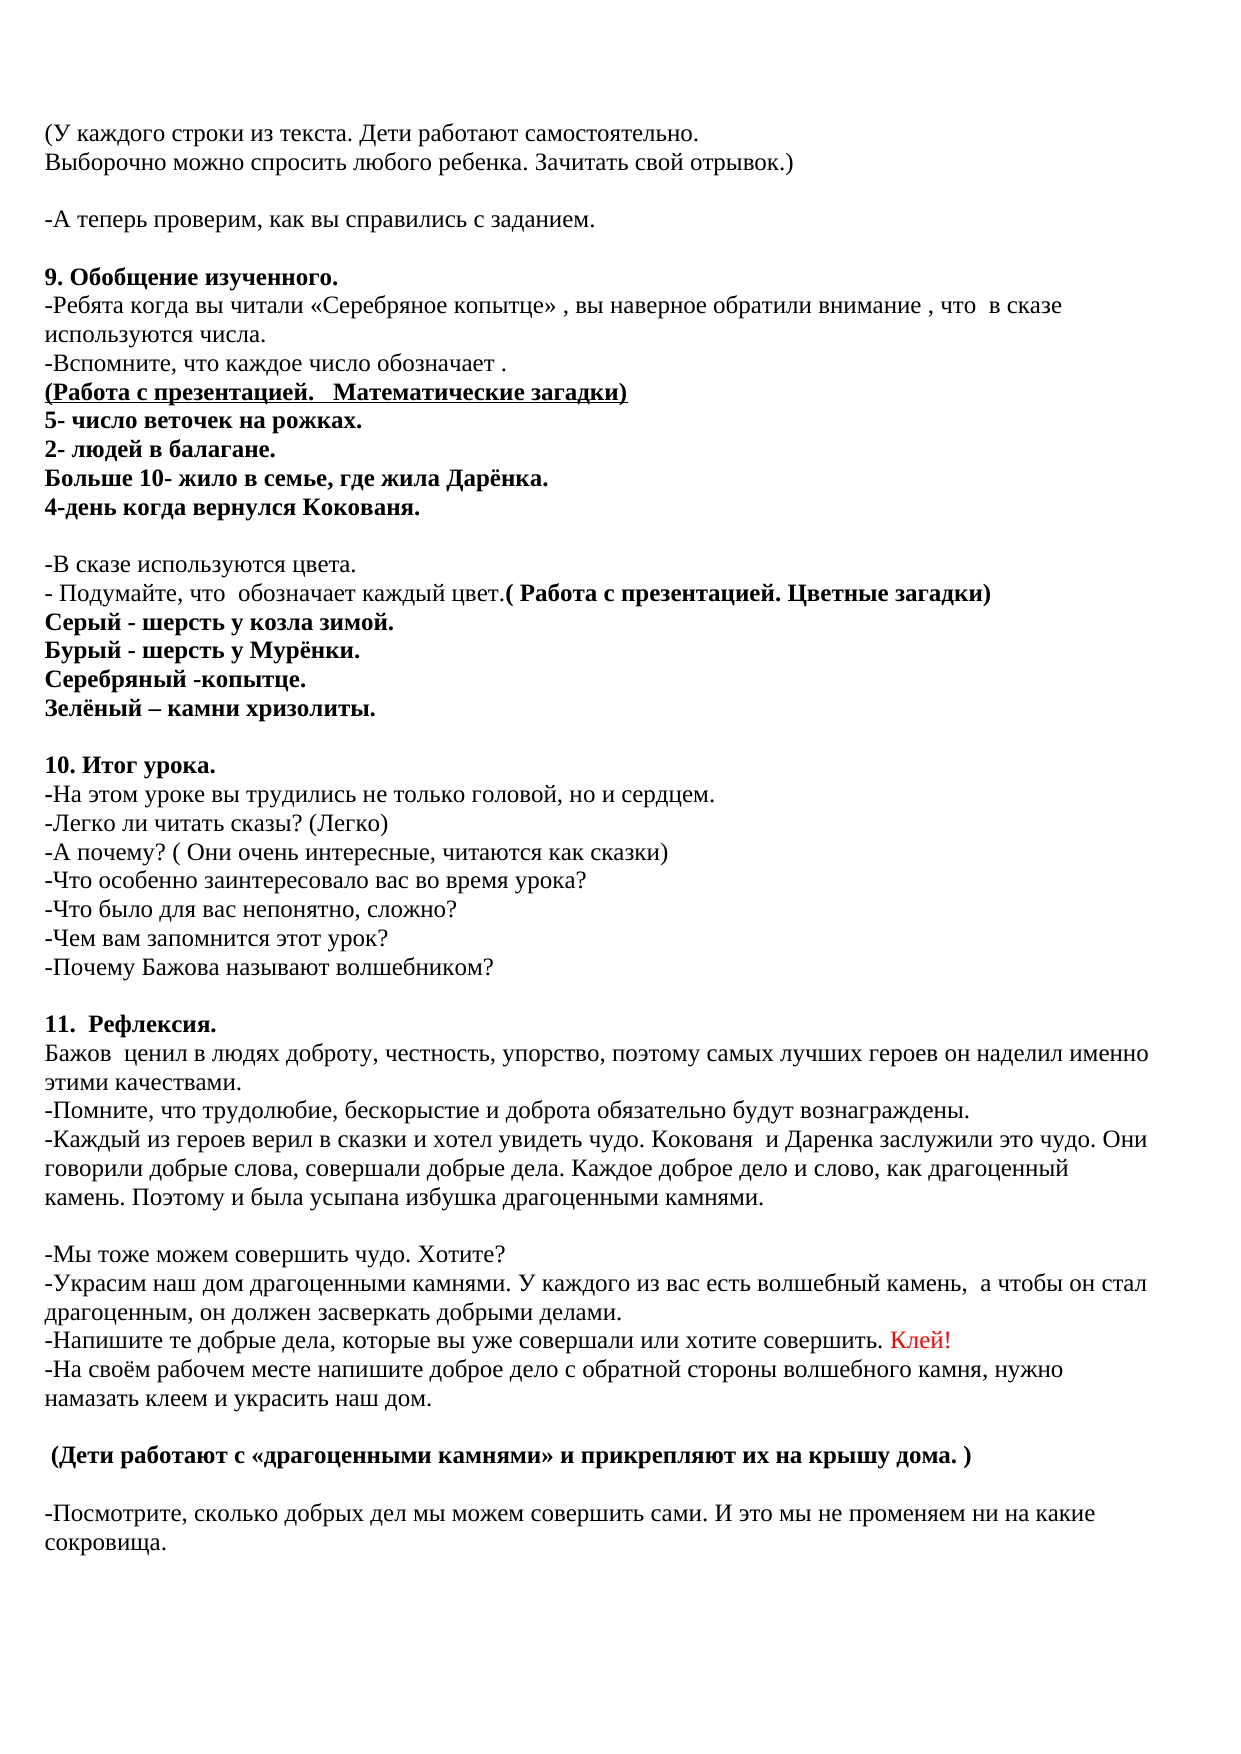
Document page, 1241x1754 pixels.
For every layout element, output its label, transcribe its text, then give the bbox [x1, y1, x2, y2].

text 4-день когда вернулся Кокованя. [44, 492, 1152, 521]
text Выборочно можно спросить любого ребенка. Зачитать свой отрывок.) [44, 147, 1152, 176]
text Больше 10- жило в семье, где жила Дарёнка. [44, 463, 1152, 492]
text -А почему? ( Они очень интересные, читаются как сказки) [44, 837, 1152, 866]
text 2- людей в балагане. [44, 434, 1152, 463]
text -Почему Бажова называют волшебником? [44, 952, 1152, 981]
text 9. Обобщение изученного. [44, 262, 1152, 291]
text -Мы тоже можем совершить чудо. Хотите? [44, 1239, 1152, 1268]
text (У каждого строки из текста. Дети работают самостоятельно. [44, 118, 1152, 147]
text Серый - шерсть у козла зимой. [44, 607, 1152, 636]
text Серебряный -копытце. [44, 664, 1152, 693]
text -Вспомните, что каждое число обозначает . [44, 348, 1152, 377]
text -Легко ли читать сказы? (Легко) [44, 808, 1152, 837]
text 11. Рефлексия. [44, 1009, 1152, 1038]
text -На этом уроке вы трудились не только головой, но и сердцем. [44, 779, 1152, 808]
text (Дети работают с «драгоценными камнями» и прикрепляют их на крышу дома. ) [44, 1441, 1152, 1469]
text Зелёный – камни хризолиты. [44, 693, 1152, 722]
text -Что особенно заинтересовало вас во время урока? [44, 866, 1152, 894]
text -Каждый из героев верил в сказки и хотел увидеть чудо. Кокованя и Даренка заслужили это чудо. Они говорили добрые слова, совершали добрые дела. Каждое доброе дело и слово, как драгоценный камень. Поэтому и была усыпана избушка драгоценными камнями. [44, 1124, 1152, 1211]
text -В сказе используются цвета. [44, 549, 1152, 578]
text (Работа с презентацией. Математические загадки) [44, 377, 1152, 406]
text -Ребята когда вы читали «Серебряное копытце» , вы наверное обратили внимание , что в сказе используются числа. [44, 291, 1152, 348]
text -Украсим наш дом драгоценными камнями. У каждого из вас есть волшебный камень, а чтобы он стал драгоценным, он должен засверкать добрыми делами. [44, 1268, 1152, 1326]
text -Помните, что трудолюбие, бескорыстие и доброта обязательно будут вознаграждены. [44, 1096, 1152, 1124]
text -Чем вам запомнится этот урок? [44, 923, 1152, 952]
text - Подумайте, что обозначает каждый цвет.( Работа с презентацией. Цветные загадки) [44, 578, 1152, 607]
text -Посмотрите, сколько добрых дел мы можем совершить сами. И это мы не променяем ни на какие сокровища. [44, 1498, 1152, 1556]
text -Напишите те добрые дела, которые вы уже совершали или хотите совершить. Клей! [44, 1326, 1152, 1354]
text Бурый - шерсть у Мурёнки. [44, 636, 1152, 664]
text 10. Итог урока. [44, 751, 1152, 779]
text Бажов ценил в людях доброту, честность, упорство, поэтому самых лучших героев он наделил именно этими качествами. [44, 1038, 1152, 1096]
text -А теперь проверим, как вы справились с заданием. [44, 204, 1152, 233]
text 5- число веточек на рожках. [44, 406, 1152, 434]
text -На своём рабочем месте напишите доброе дело с обратной стороны волшебного камня, нужно намазать клеем и украсить наш дом. [44, 1354, 1152, 1412]
text -Что было для вас непонятно, сложно? [44, 894, 1152, 923]
